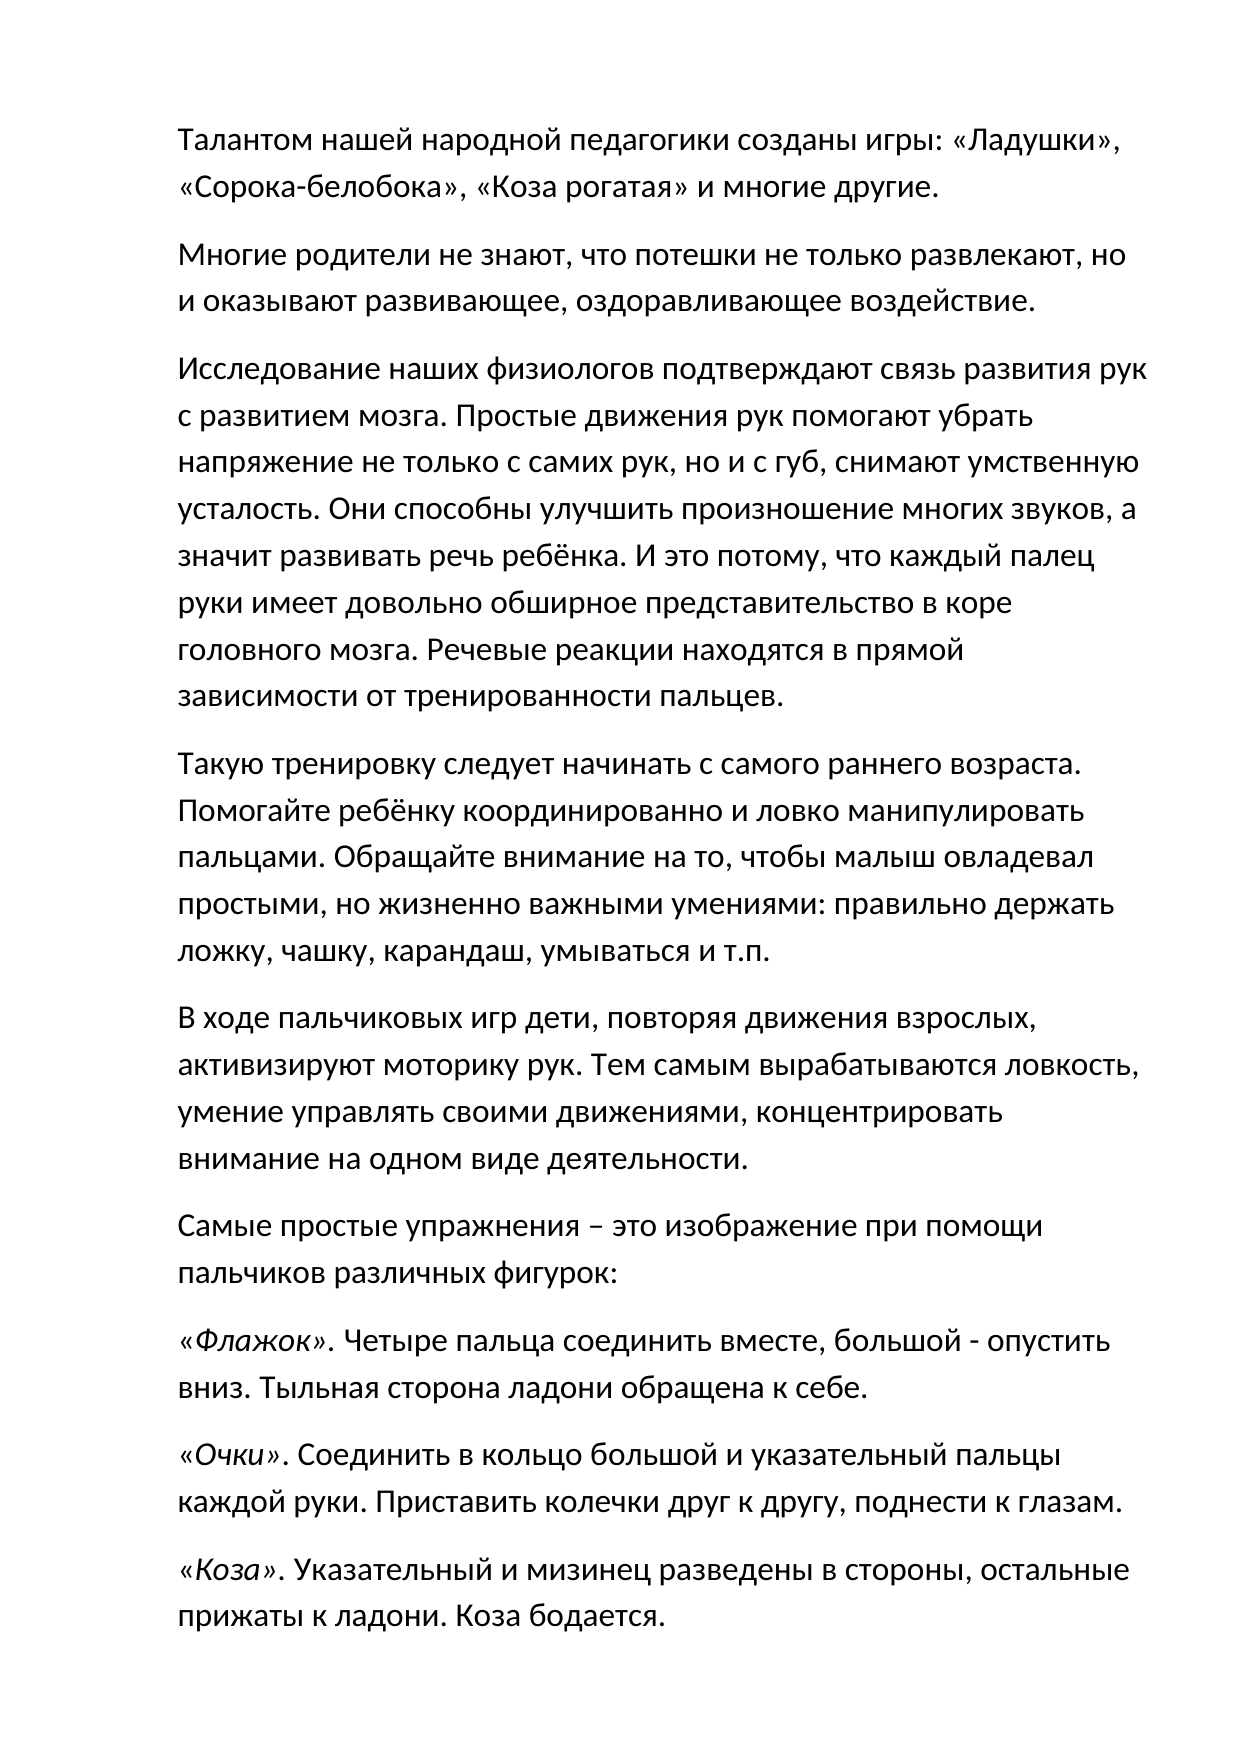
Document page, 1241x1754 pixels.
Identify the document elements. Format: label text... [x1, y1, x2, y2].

text «Коза». Указательный и мизинец разведены в стороны, остальные прижаты к ладони. Коза бодается. [177, 1548, 1152, 1635]
text «Очки». Соединить в кольцо большой и указательный пальцы каждой руки. Приставить колечки друг к другу, поднести к глазам. [177, 1433, 1152, 1521]
text Многие родители не знают, что потешки не только развлекают, но и оказывают развивающее, оздоравливающее воздействие. [177, 232, 1152, 320]
text Такую тренировку следует начинать с самого раннего возраста. Помогайте ребёнку координированно и ловко манипулировать пальцами. Обращайте внимание на то, чтобы малыш овладевал простыми, но жизненно важными умениями: правильно держать ложку, чашку, карандаш, умываться и т.п. [177, 742, 1152, 970]
text В ходе пальчиковых игр дети, повторяя движения взрослых, активизируют моторику рук. Тем самым вырабатываются ловкость, умение управлять своими движениями, концентрировать внимание на одном виде деятельности. [177, 997, 1152, 1178]
text Исследование наших физиологов подтверждают связь развития рук с развитием мозга. Простые движения рук помогают убрать напряжение не только с самих рук, но и с губ, снимают умственную усталость. Они способны улучшить произношение многих звуков, а значит развивать речь ребёнка. И это потому, что каждый палец руки имеет довольно обширное представительство в коре головного мозга. Речевые реакции находятся в прямой зависимости от тренированности пальцев. [177, 347, 1152, 715]
text Самые простые упражнения – это изображение при помощи пальчиков различных фигурок: [177, 1204, 1152, 1292]
text «Флажок». Четыре пальца соединить вместе, большой - опустить вниз. Тыльная сторона ладони обращена к себе. [177, 1319, 1152, 1406]
text Талантом нашей народной педагогики созданы игры: «Ладушки», «Сорока-белобока», «Коза рогатая» и многие другие. [177, 118, 1152, 206]
